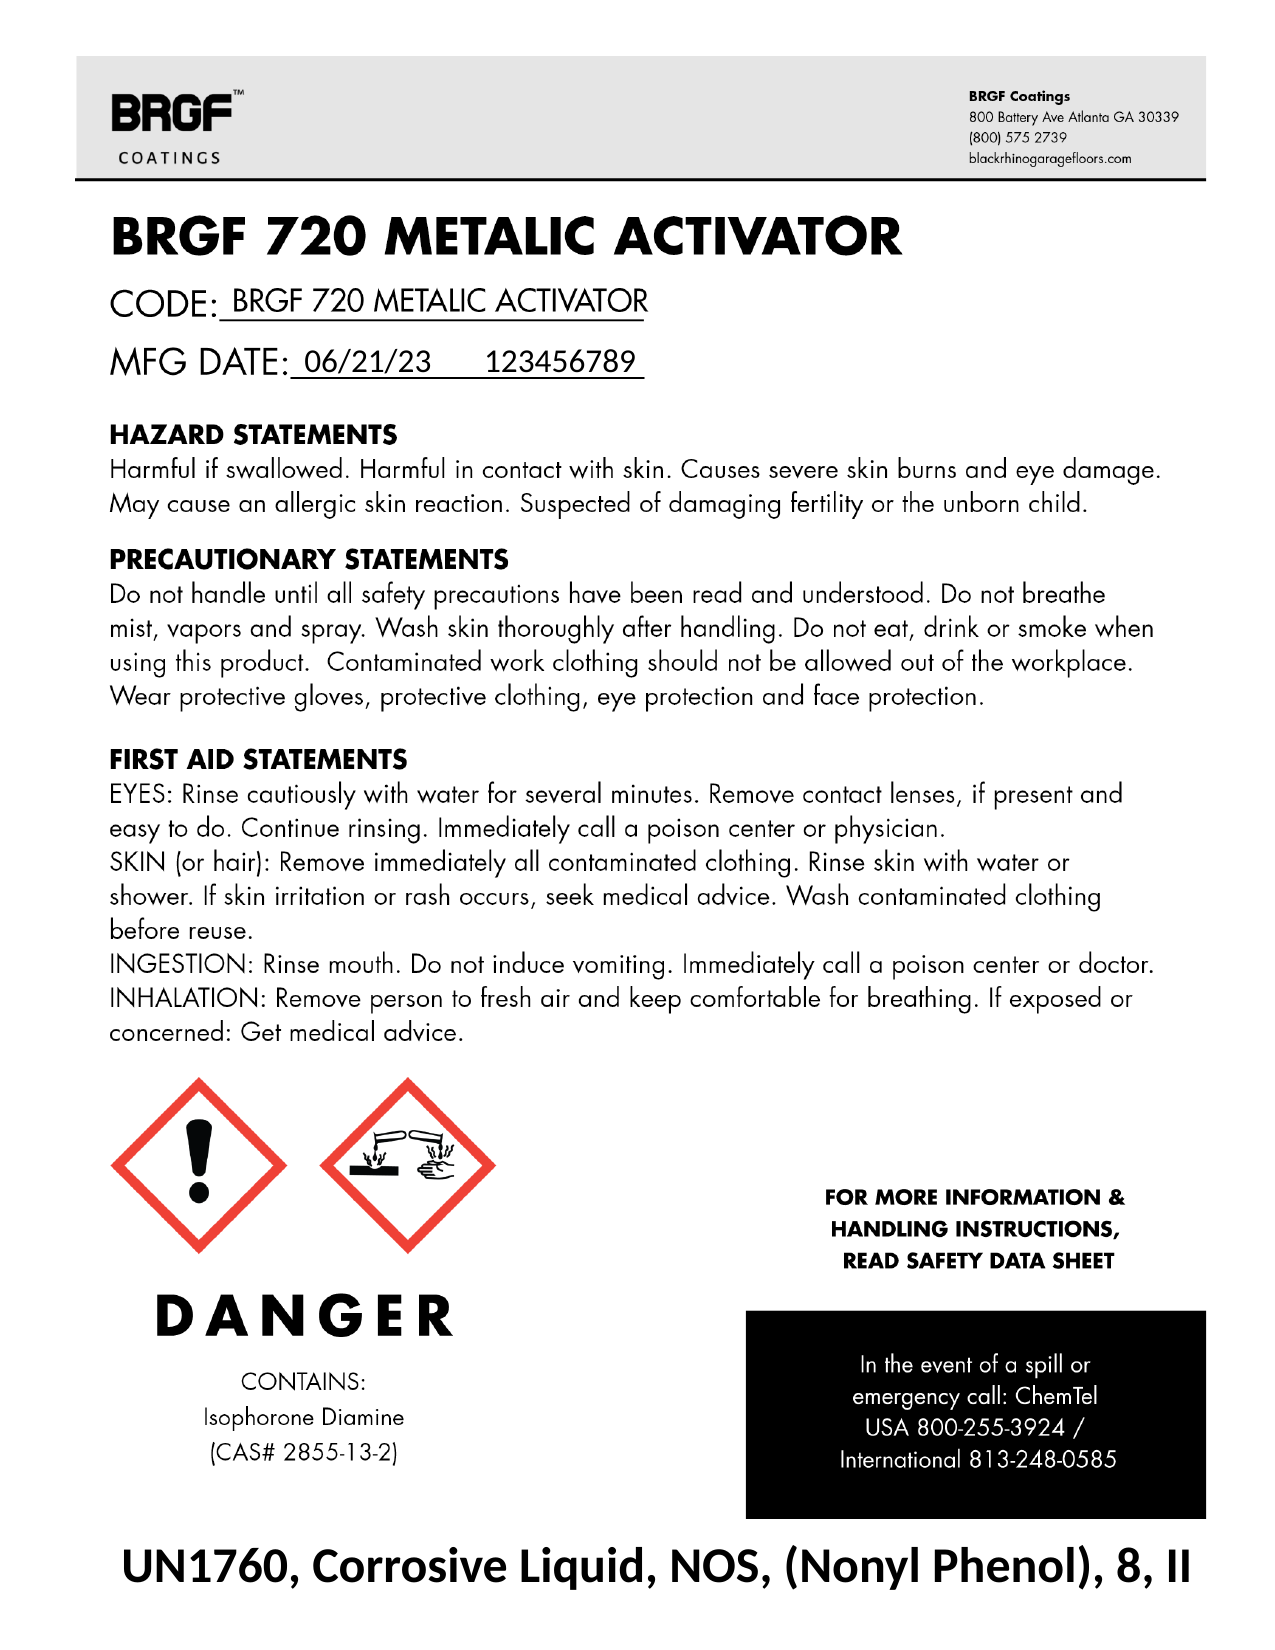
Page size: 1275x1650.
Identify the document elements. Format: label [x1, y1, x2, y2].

picture [75, 56, 1206, 1518]
